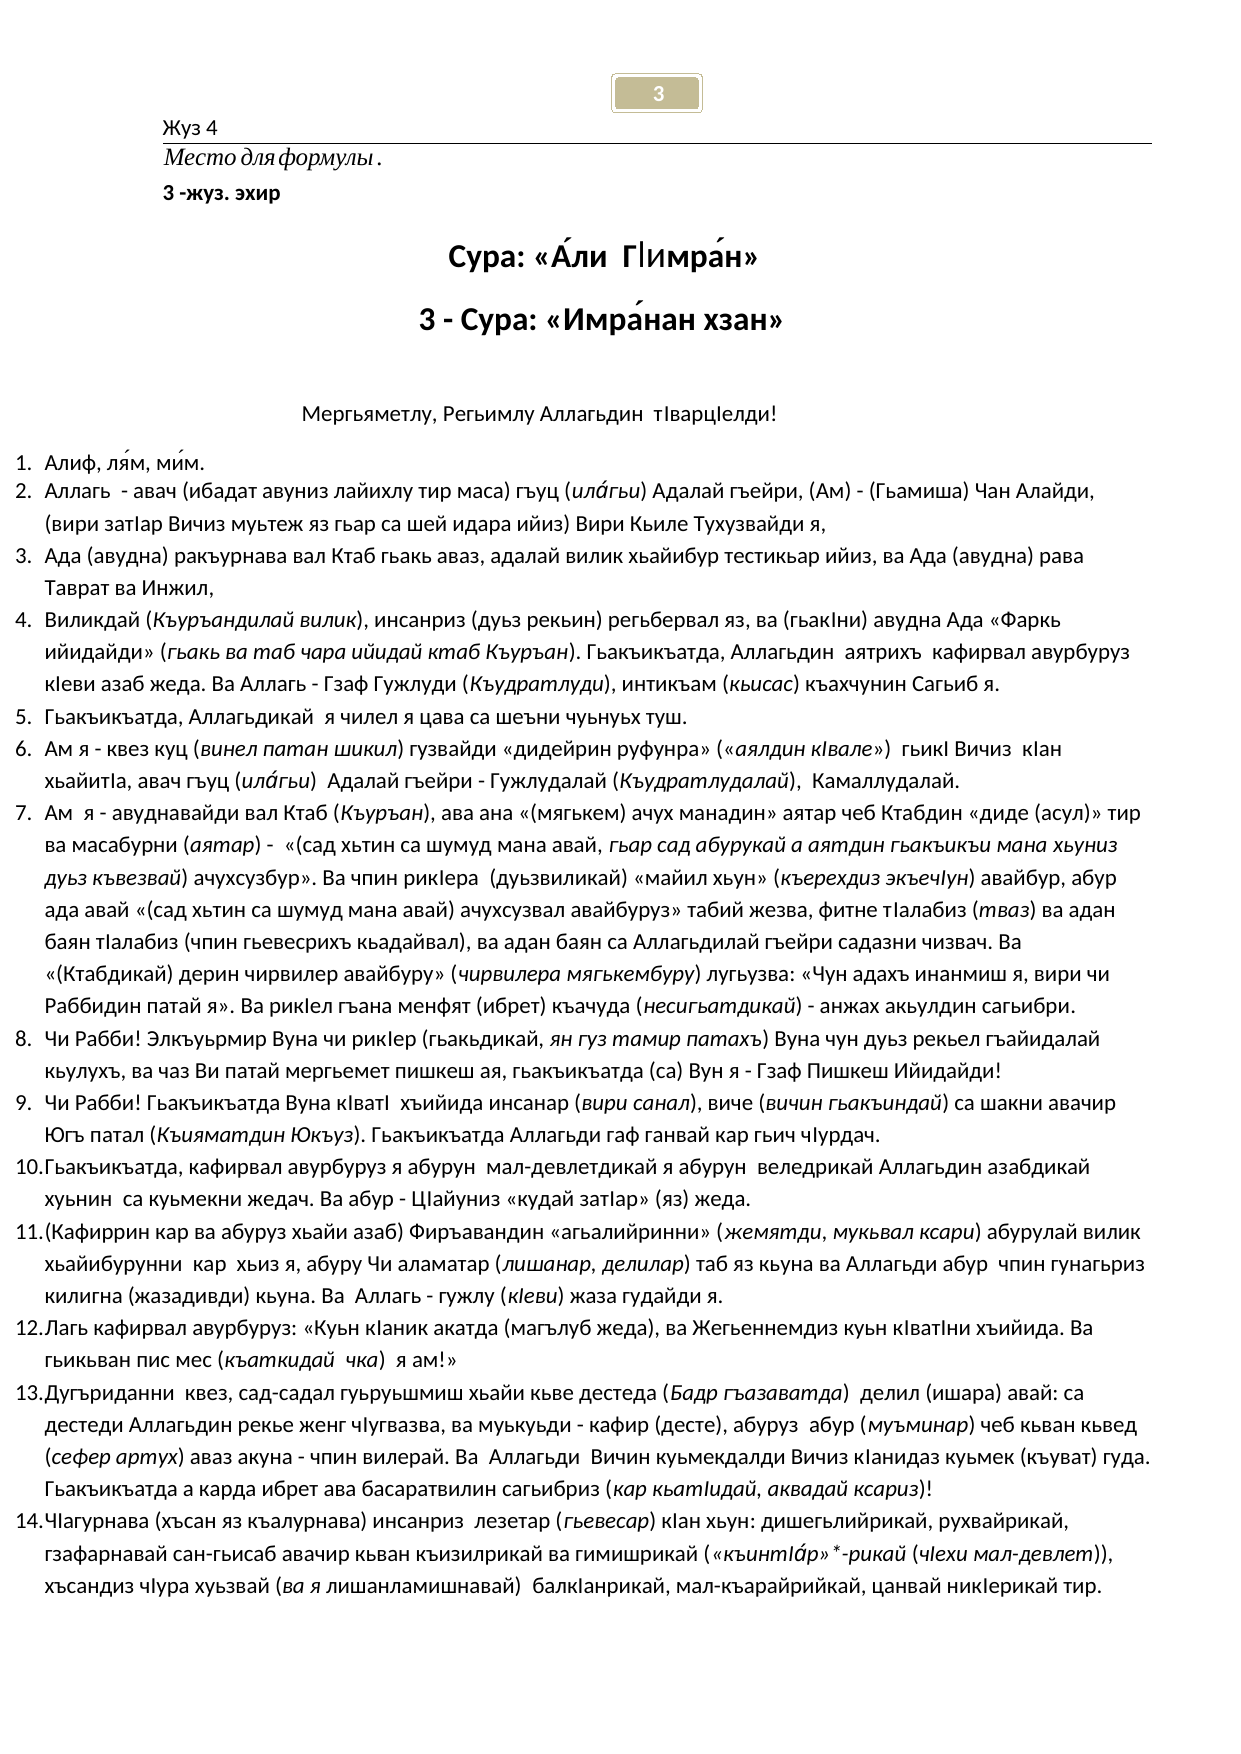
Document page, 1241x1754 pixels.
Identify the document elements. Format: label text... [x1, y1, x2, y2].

list Алиф, ля́м, ми́м. [15, 448, 1152, 476]
list Чи Рабби! Элкъуьрмир Вуна чи рикIер (гьакьдикай, ян гуз тамир патахъ) Вуна чун дуьз рекьел гъайидалай кьулухъ, ва чаз Ви патай мергьемет пишкеш ая, гьакъикъатда (са) Вун я - Гзаф Пишкеш Ийидайди! [15, 1024, 1152, 1084]
text 3 - Сура: «Имра́нан хзан» [162, 298, 1152, 338]
list Чи Рабби! Гьакъикъатда Вуна кIватI хъийида инсанар (вири санал), виче (вичин гьакъиндай) са шакни авачир Югъ патал (Къияматдин Юкъуз). Гьакъикъатда Аллагьди гаф ганвай кар гьич чIурдач. [15, 1088, 1152, 1148]
list Гьакъикъатда, кафирвал авурбуруз я абурун мал-девлетдикай я абурун веледрикай Аллагьдин азабдикай хуьнин са куьмекни жедач. Ва абур - ЦIайуниз «кудай затIар» (яз) жеда. [15, 1152, 1152, 1213]
list Ада (авудна) ракъурнава вал Ктаб гьакь аваз, адалай вилик хьайибур тестикьар ийиз, ва Ада (авудна) рава Таврат ва Инжил, [15, 541, 1152, 601]
list Дугъриданни квез, сад-садал гуьруьшмиш хьайи кьве дестеда (Бадр гъазаватда) делил (ишара) авай: са дестеди Аллагьдин рекье женг чIугвазва, ва муькуьди - кафир (десте), абуруз абур (муъминар) чеб кьван кьвед (сефер артух) аваз акуна - чпин вилерай. Ва Аллагьди Вичин куьмекдалди Вичиз кIанидаз куьмек (къуват) гуда. Гьакъикъатда а карда ибрет ава басаратвилин сагьибриз (кар кьатIидай, аквадай ксариз)! [15, 1378, 1152, 1502]
text Мергьяметлу, Регьимлу Аллагьдин тIварцIелди! [162, 399, 1152, 428]
list Аллагь - авач (ибадат авуниз лайихлу тир маса) гъуц (ила́гьи) Адалай гъейри, (Ам) - (Гьамиша) Чан Алайди, (вири затIар Вичиз муьтеж яз гьар са шей идара ийиз) Вири Кьиле Тухузвайди я, [15, 476, 1152, 537]
text 3 -жуз. эхир [162, 144, 1152, 206]
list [15, 1506, 1152, 1599]
list Лагь кафирвал авурбуруз: «Куьн кIаник акатда (магълуб жеда), ва Жегьеннемдиз куьн кIватIни хъийида. Ва гьикьван пис мес (къаткидай чка) я ам!» [15, 1313, 1181, 1373]
list Виликдай (Къуръандилай вилик), инсанриз (дуьз рекьин) регьбервал яз, ва (гьакIни) авудна Ада «Фаркь ийидайди» (гьакь ва таб чара ийидай ктаб Къуръан). Гьакъикъатда, Аллагьдин аятрихъ кафирвал авурбуруз кIеви азаб жеда. Ва Аллагь - Гзаф Гужлуди (Къудратлуди), интикъам (кьисас) къахчунин Сагьиб я. [15, 605, 1152, 698]
list Ам я - квез куц (винел патан шикил) гузвайди «дидейрин руфунра» («аялдин кIвале») гьикI Вичиз кIан хьайитIа, авач гъуц (ила́гьи) Адалай гъейри - Гужлудалай (Къудратлудалай), Камаллудалай. [15, 734, 1152, 794]
text Сура: «А́ли ГIимра́н» [162, 231, 1152, 277]
list (Кафиррин кар ва абуруз хьайи азаб) Фиръавандин «агьалийринни» (жемятди, мукьвал ксари) абурулай вилик хьайибурунни кар хьиз я, абуру Чи аламатар (лишанар, делилар) таб яз кьуна ва Аллагьди абур чпин гунагьриз килигна (жазадивди) кьуна. Ва Аллагь - гужлу (кIеви) жаза гудайди я. [15, 1217, 1152, 1309]
list Гьакъикъатда, Аллагьдикай я чилел я цава са шеъни чуьнуьх туш. [15, 702, 1152, 730]
list Ам я - авуднавайди вал Ктаб (Къуръан), ава ана «(мягькем) ачух манадин» аятар чеб Ктабдин «диде (асул)» тир ва масабурни (аятар) - «(сад хьтин са шумуд мана авай, гьар сад абурукай а аятдин гьакъикъи мана хьуниз дуьз къвезвай) ачухсузбур». Ва чпин рикIера (дуьзвиликай) «майил хьун» (къерехдиз экъечIун) авайбур, абур ада авай «(сад хьтин са шумуд мана авай) ачухсузвал авайбуруз» табий жезва, фитне тIалабиз (тваз) ва адан баян тIалабиз (чпин гьевесрихъ кьадайвал), ва адан баян са Аллагьдилай гъейри садазни чизвач. Ва «(Ктабдикай) дерин чирвилер авайбуру» (чирвилера мягькембуру) лугьузва: «Чун адахъ инанмиш я, вири чи Раббидин патай я». Ва рикIел гъана менфят (ибрет) къачуда (несигьатдикай) - анжах акьулдин сагьибри. [15, 798, 1152, 1019]
